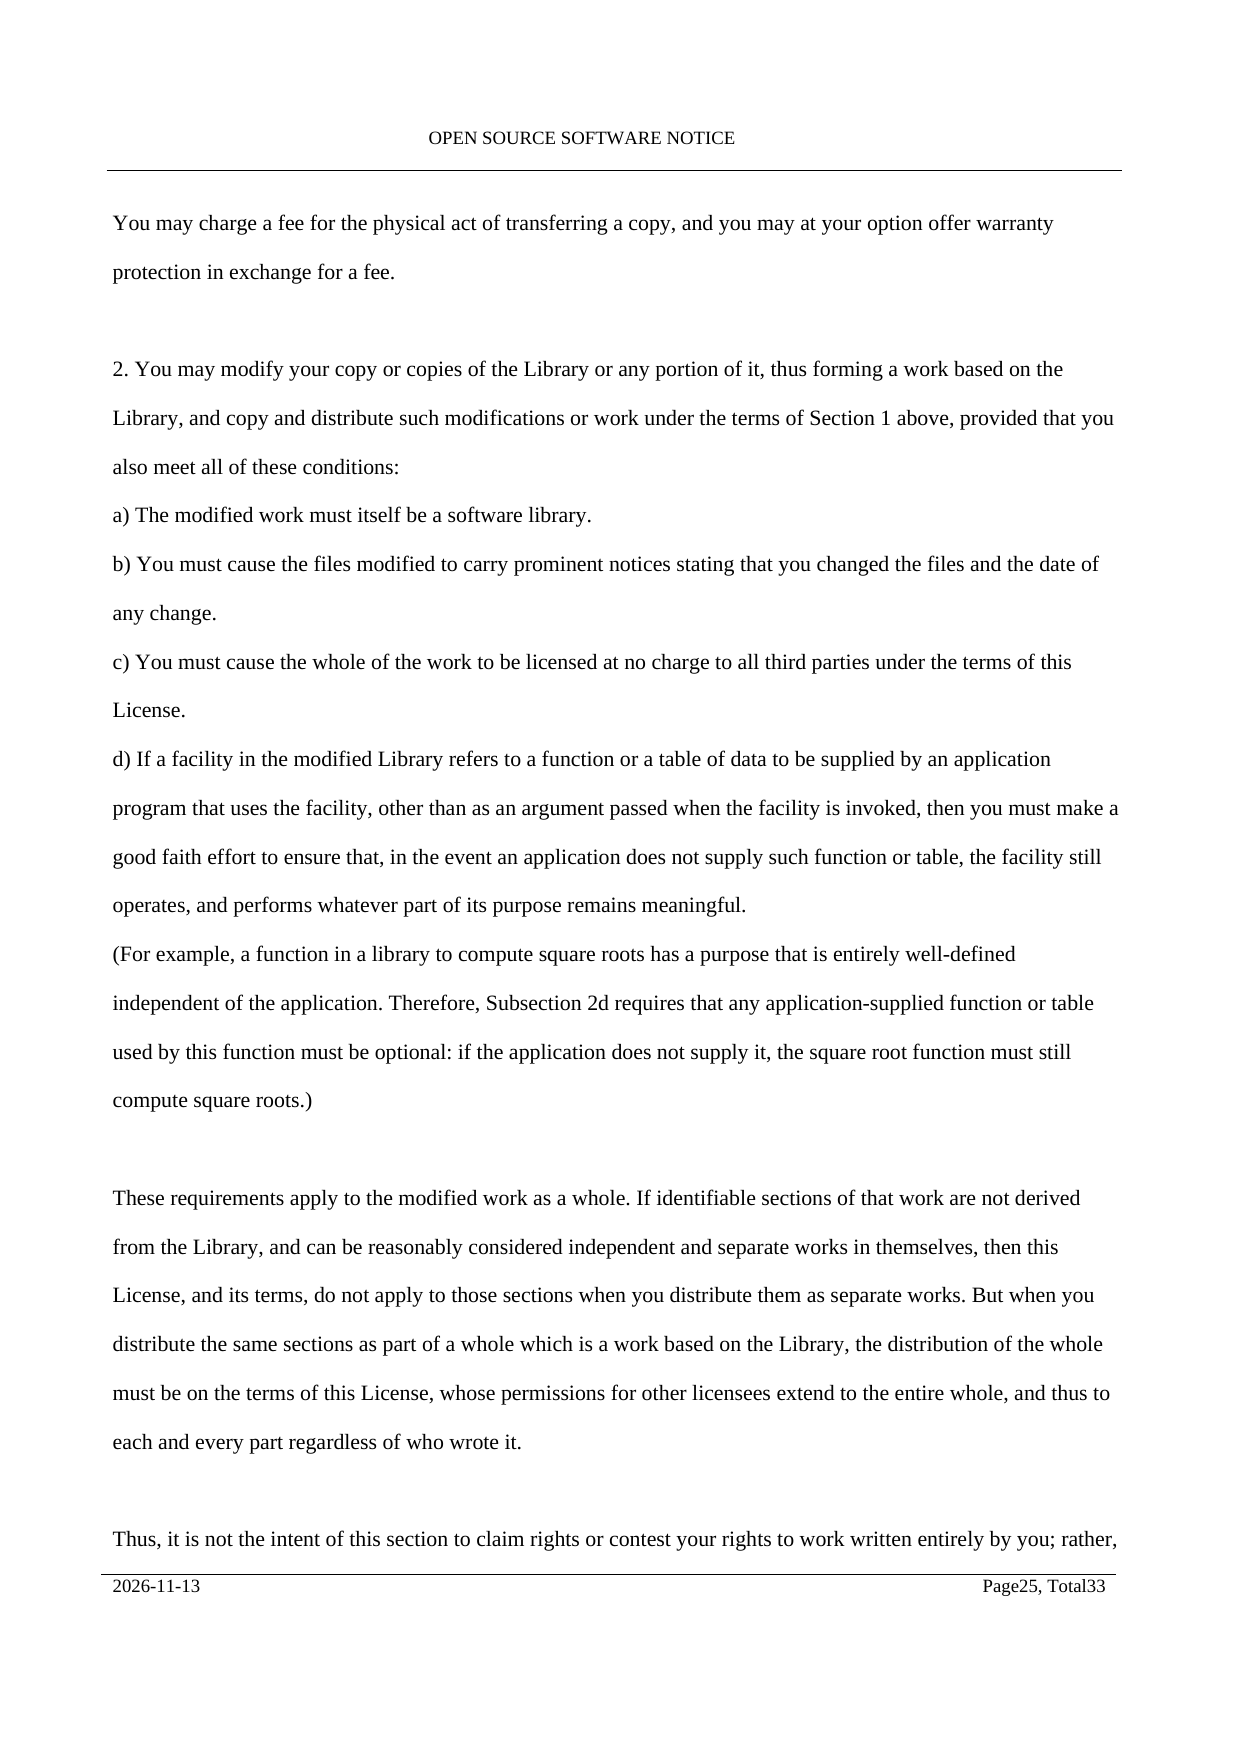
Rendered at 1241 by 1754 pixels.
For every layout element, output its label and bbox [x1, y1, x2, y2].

text [112, 206, 1128, 1555]
